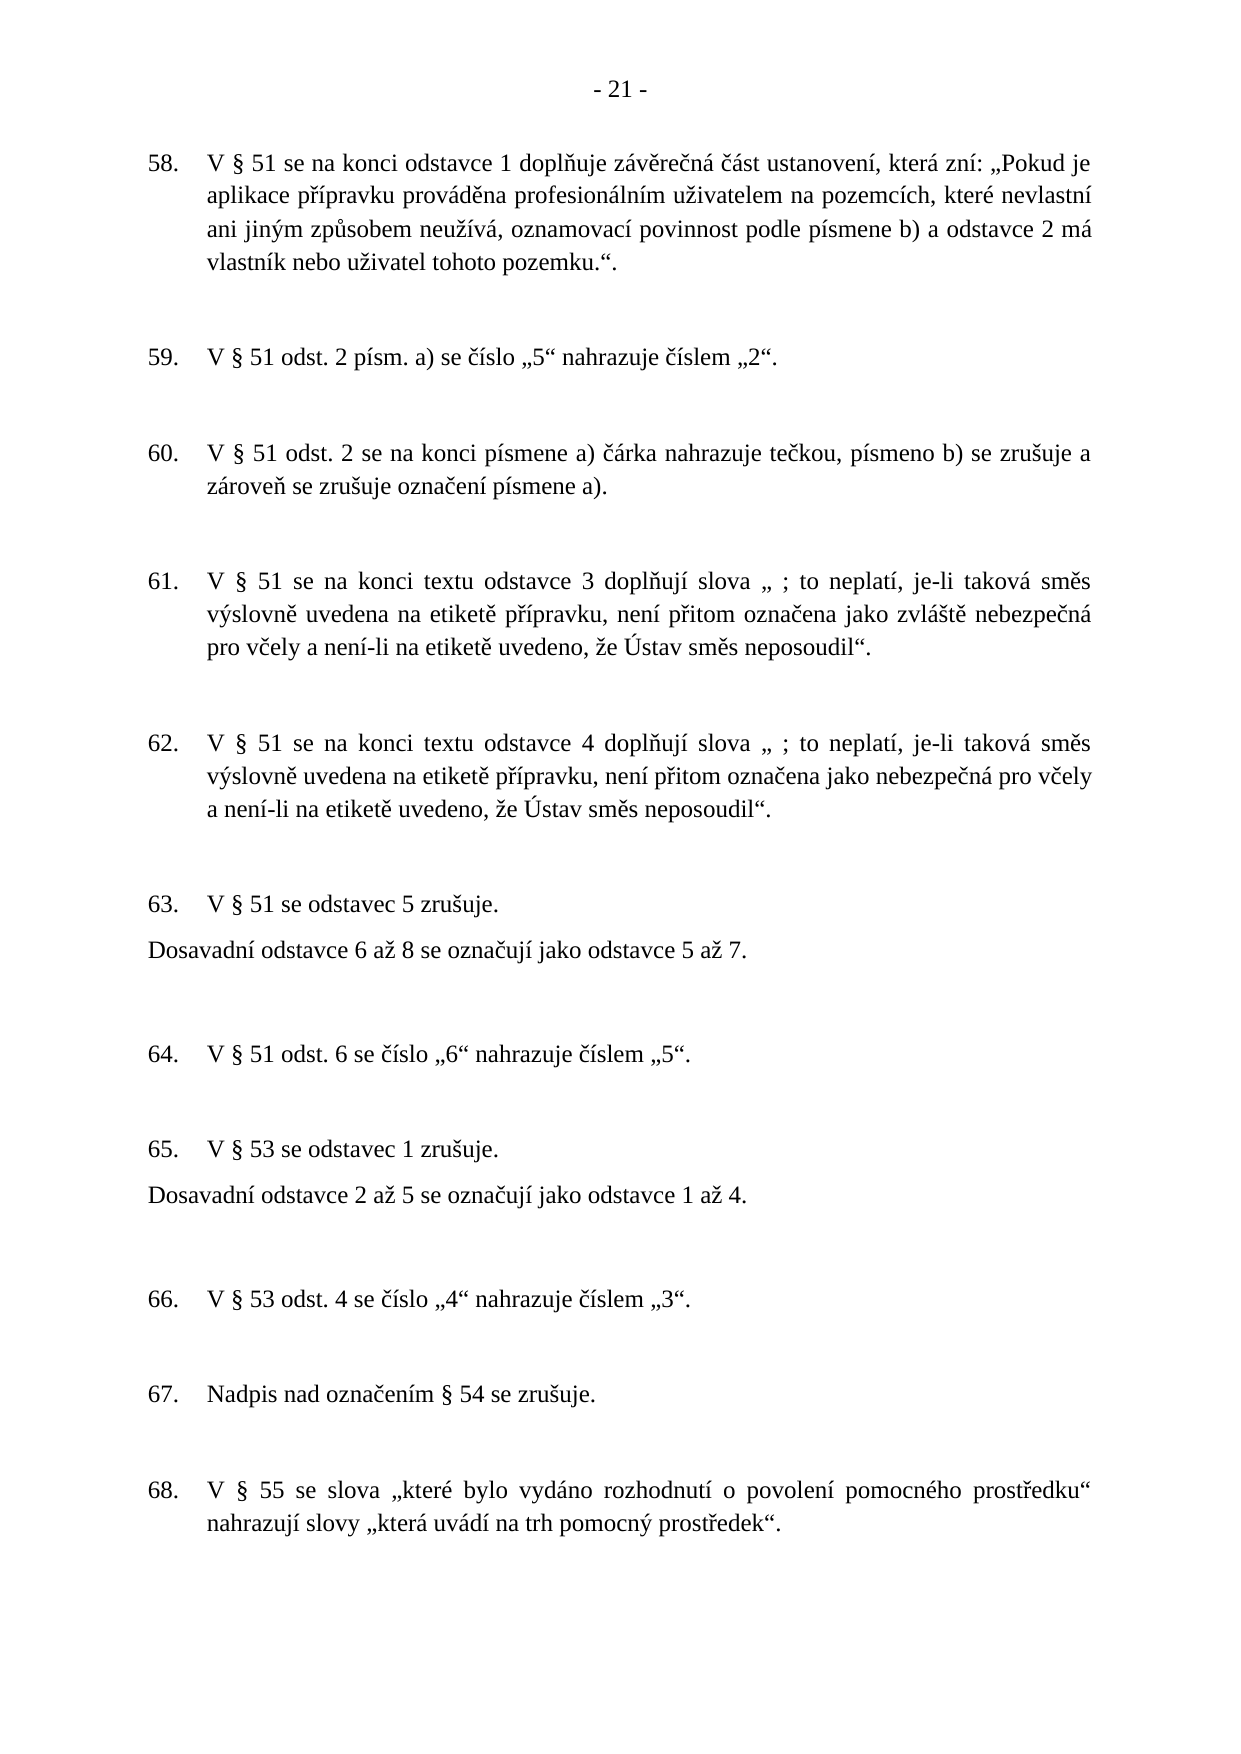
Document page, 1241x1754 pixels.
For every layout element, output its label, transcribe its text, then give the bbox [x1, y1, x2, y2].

text V § 51 se odstavec 5 zrušuje. [148, 889, 1093, 918]
text V § 51 se na konci textu odstavce 4 doplňují slova „ ; to neplatí, je-li taková směs výslovně uvedena na etiketě přípravku, není přitom označena jako nebezpečná pro včely a není-li na etiketě uvedeno, že Ústav směs neposoudil“. [148, 728, 1093, 823]
text V § 51 odst. 2 písm. a) se číslo „5“ nahrazuje číslem „2“. [148, 342, 1093, 371]
text V § 51 odst. 2 se na konci písmene a) čárka nahrazuje tečkou, písmeno b) se zrušuje a zároveň se zrušuje označení písmene a). [148, 438, 1093, 499]
text V § 51 se na konci textu odstavce 3 doplňují slova „ ; to neplatí, je-li taková směs výslovně uvedena na etiketě přípravku, není přitom označena jako zvláště nebezpečná pro včely a není-li na etiketě uvedeno, že Ústav směs neposoudil“. [148, 566, 1093, 661]
text Dosavadní odstavce 2 až 5 se označují jako odstavce 1 až 4. [148, 1180, 1093, 1208]
text V § 51 se na konci odstavce 1 doplňuje závěrečná část ustanovení, která zní: „Pokud je aplikace přípravku prováděna profesionálním uživatelem na pozemcích, které nevlastní ani jiným způsobem neužívá, oznamovací povinnost podle písmene b) a odstavce 2 má vlastník nebo uživatel tohoto pozemku.“. [148, 148, 1093, 275]
text Dosavadní odstavce 6 až 8 se označují jako odstavce 5 až 7. [148, 935, 1093, 964]
text V § 53 odst. 4 se číslo „4“ nahrazuje číslem „3“. [148, 1284, 1093, 1312]
text Nadpis nad označením § 54 se zrušuje. [148, 1379, 1093, 1408]
text V § 55 se slova „které bylo vydáno rozhodnutí o povolení pomocného prostředku“ nahrazují slovy „která uvádí na trh pomocný prostředek“. [148, 1475, 1093, 1536]
text V § 53 se odstavec 1 zrušuje. [148, 1134, 1093, 1163]
text V § 51 odst. 6 se číslo „6“ nahrazuje číslem „5“. [148, 1039, 1093, 1067]
